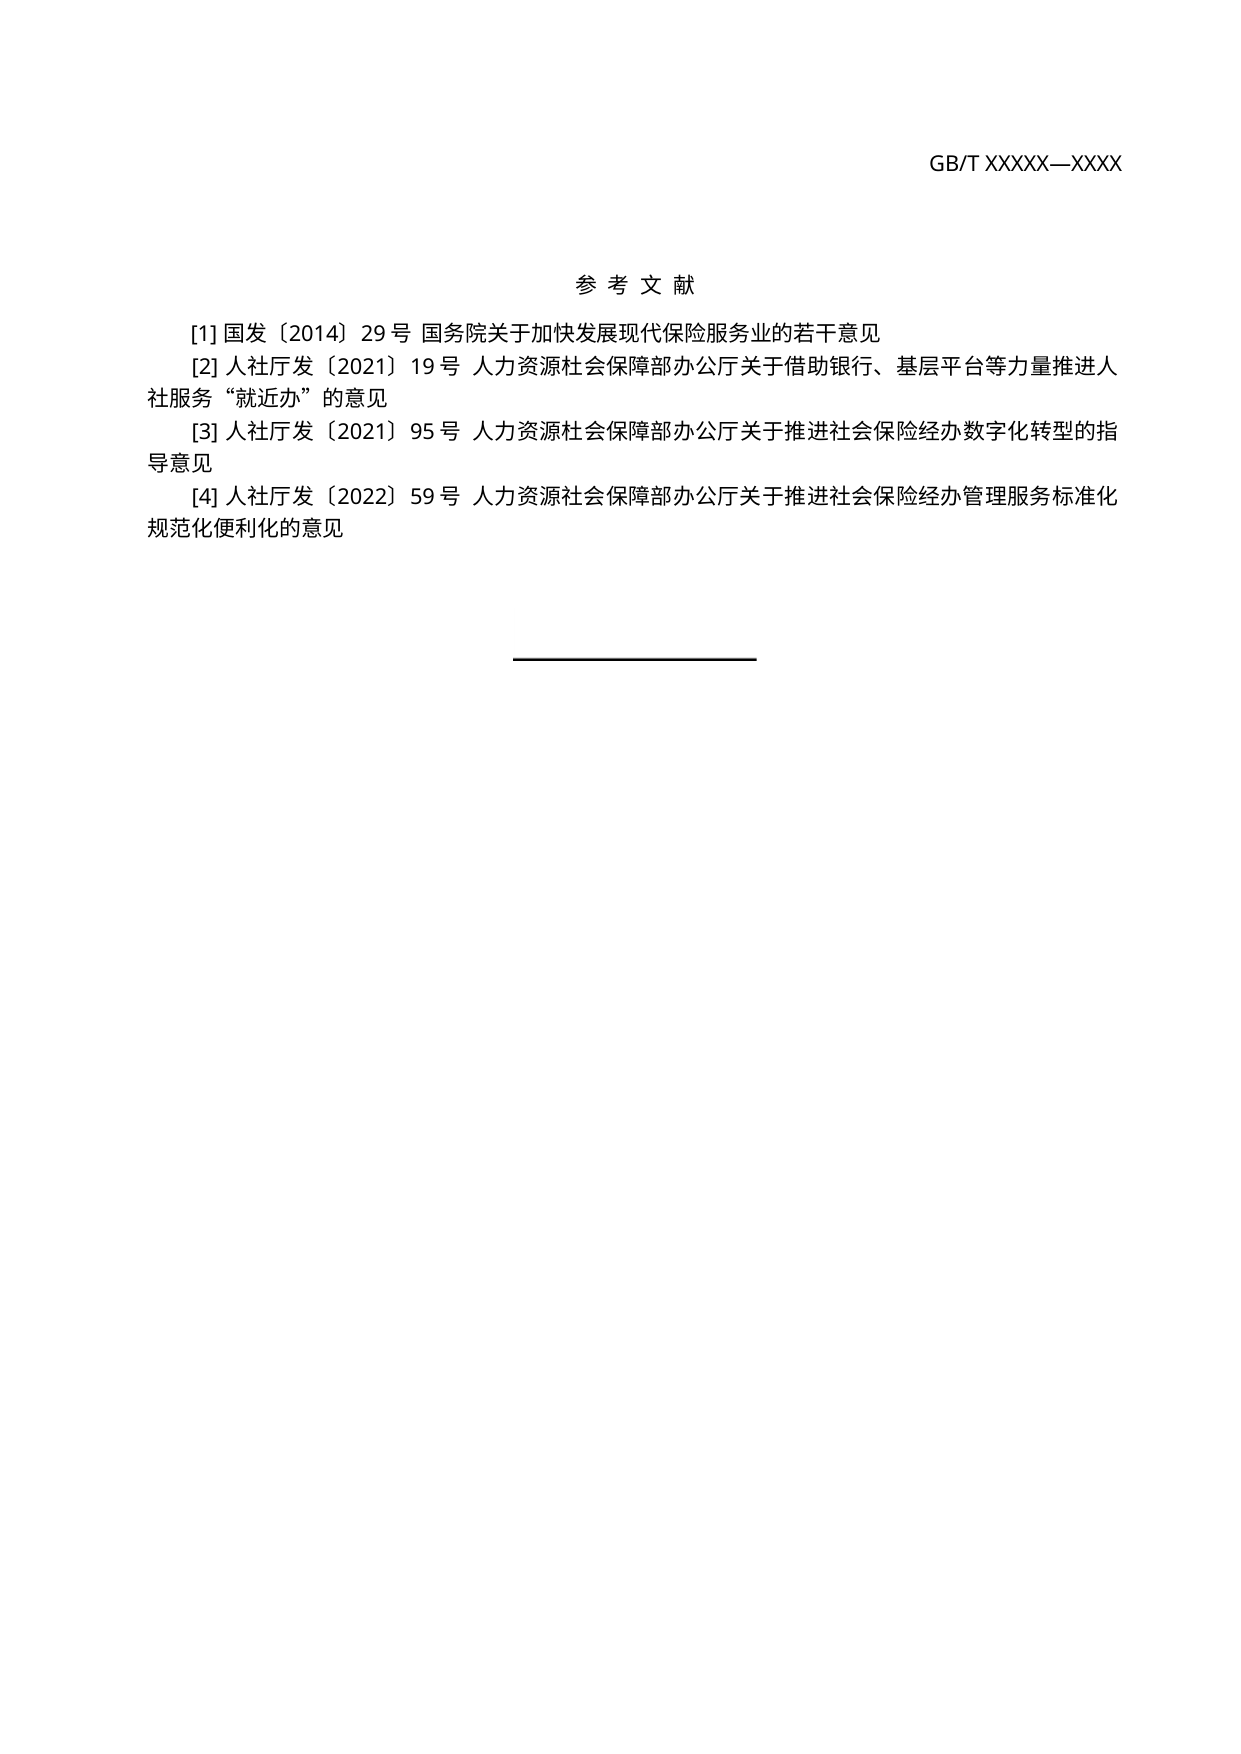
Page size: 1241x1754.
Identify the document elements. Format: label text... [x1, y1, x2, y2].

text [3] 人社厅发〔2021〕95号 人力资源杜会保障部办公厅关于推进社会保险经办数字化转型的指导意见 [148, 413, 1122, 478]
text [2] 人社厅发〔2021〕19号 人力资源杜会保障部办公厅关于借助银行、基层平台等力量推进人社服务“就近办”的意见 [148, 348, 1122, 413]
text 参考文献 [148, 267, 1122, 300]
text [4] 人社厅发〔2022〕59号 人力资源社会保障部办公厅关于推进社会保险经办管理服务标准化规范化便利化的意见 [148, 478, 1122, 543]
text [1] 国发〔2014〕29号 国务院关于加快发展现代保险服务业的若干意见 [148, 316, 1122, 348]
picture [513, 608, 757, 661]
